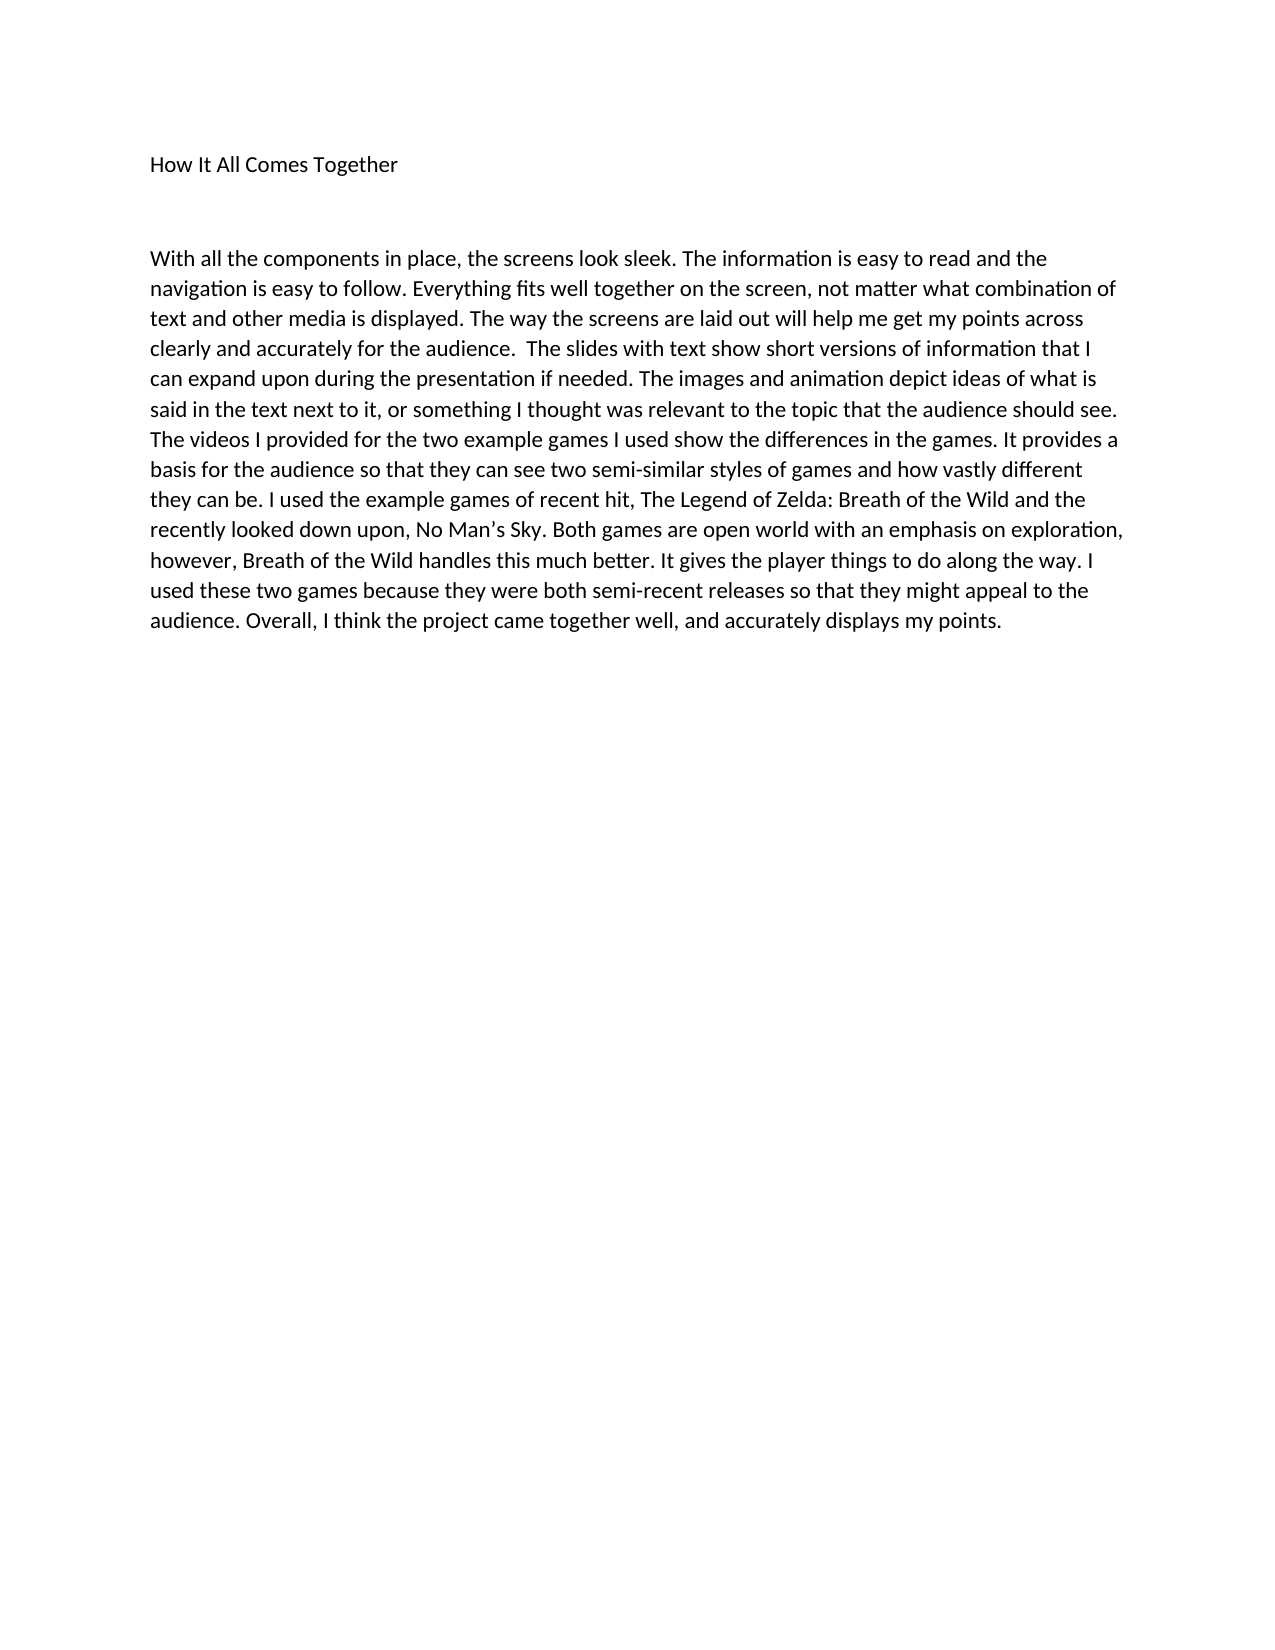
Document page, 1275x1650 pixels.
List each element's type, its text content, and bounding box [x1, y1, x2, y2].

text How It All Comes Together [150, 150, 1125, 178]
text With all the components in place, the screens look sleek. The information is easy to read and the navigation is easy to follow. Everything fits well together on the screen, not matter what combination of text and other media is displayed. The way the screens are laid out will help me get my points across clearly and accurately for the audience. The slides with text show short versions of information that I can expand upon during the presentation if needed. The images and animation depict ideas of what is said in the text next to it, or something I thought was relevant to the topic that the audience should see. The videos I provided for the two example games I used show the differences in the games. It provides a basis for the audience so that they can see two semi-similar styles of games and how vastly different they can be. I used the example games of recent hit, The Legend of Zelda: Breath of the Wild and the recently looked down upon, No Man’s Sky. Both games are open world with an emphasis on exploration, however, Breath of the Wild handles this much better. It gives the player things to do along the way. I used these two games because they were both semi-recent releases so that they might appeal to the audience. Overall, I think the project came together well, and accurately displays my points. [150, 244, 1125, 634]
